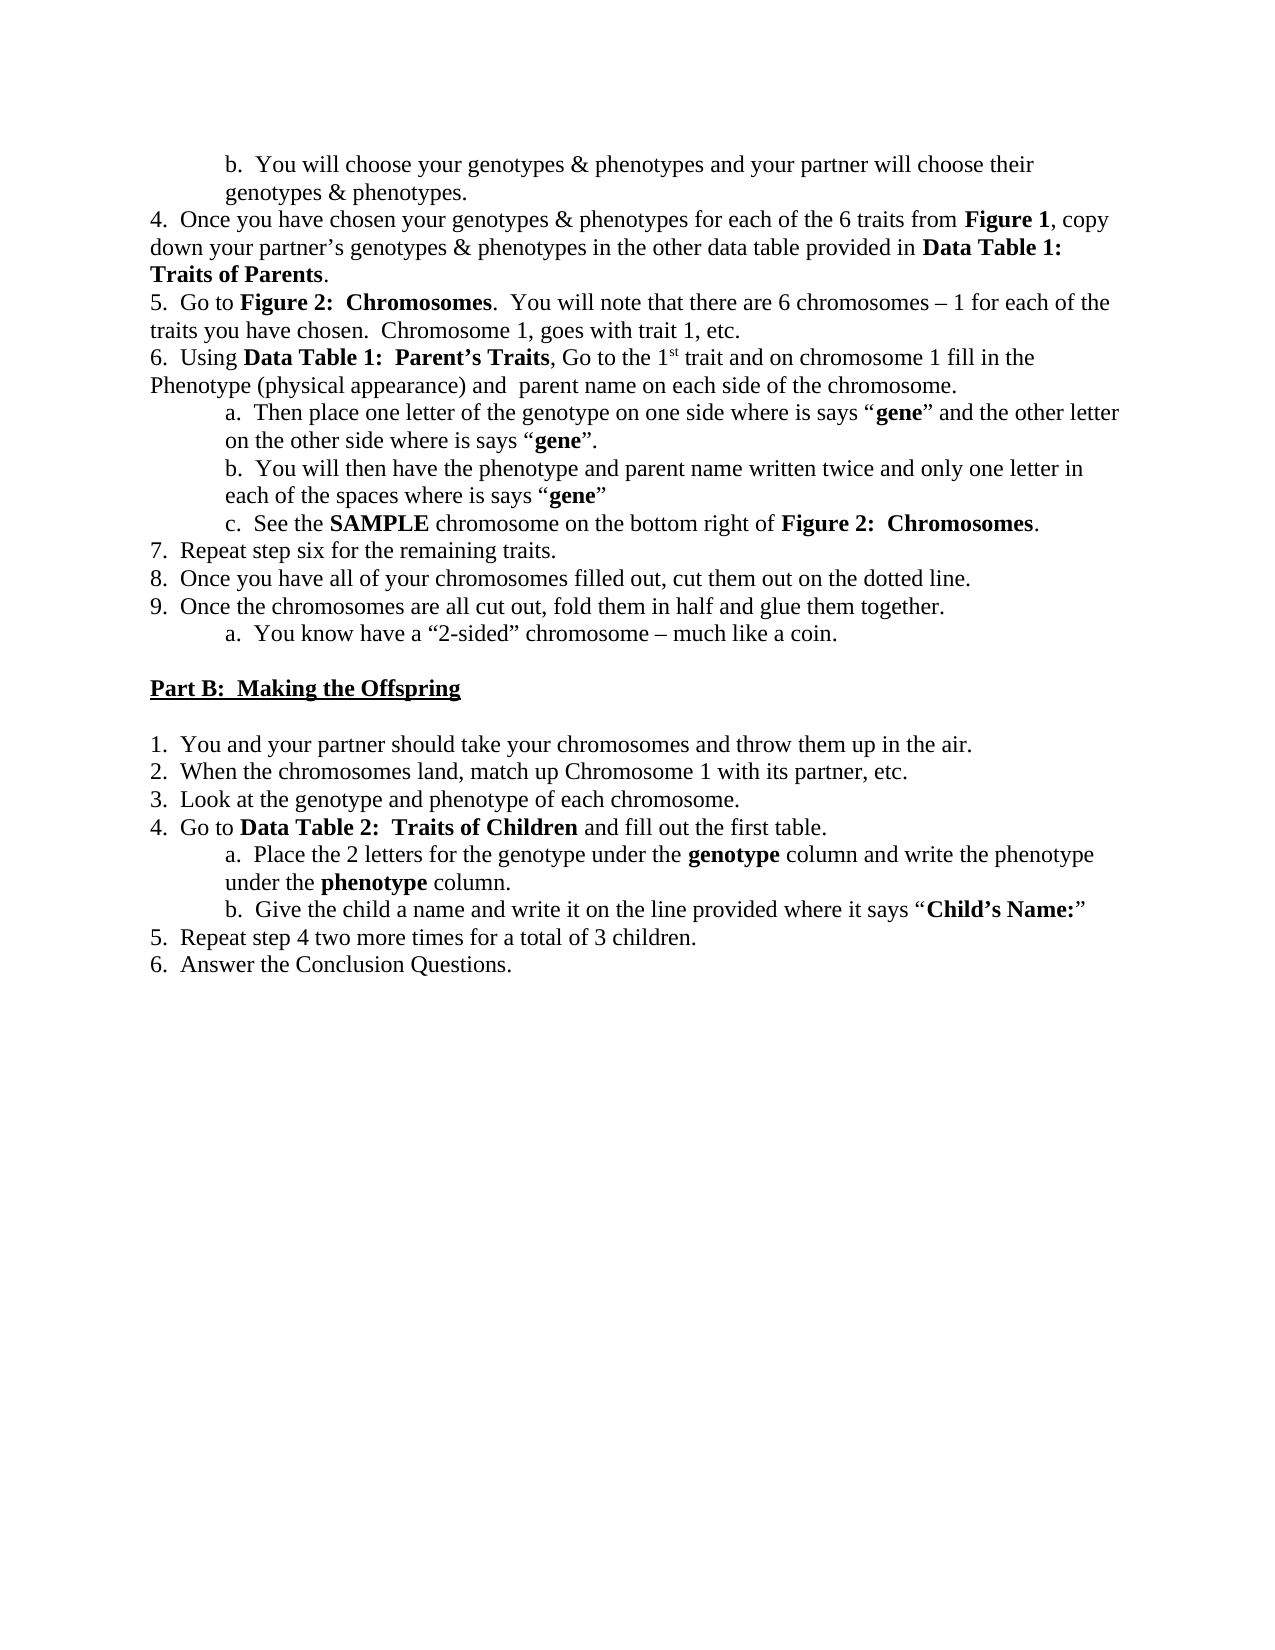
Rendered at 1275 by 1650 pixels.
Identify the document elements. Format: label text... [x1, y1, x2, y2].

text 8. Once you have all of your chromosomes filled out, cut them out on the dotted line. [150, 564, 1125, 592]
text 5. Go to Figure 2: Chromosomes. You will note that there are 6 chromosomes – 1 for each of the traits you have chosen. Chromosome 1, goes with trait 1, etc. [150, 288, 1125, 343]
text 4. Once you have chosen your genotypes & phenotypes for each of the 6 traits from Figure 1, copy down your partner’s genotypes & phenotypes in the other data table provided in Data Table 1: Traits of Parents. [150, 205, 1125, 288]
text a. You know have a “2-sided” chromosome – much like a coin. [150, 619, 1125, 647]
text a. Place the 2 letters for the genotype under the genotype column and write the phenotype under the phenotype column. [225, 840, 1125, 895]
text c. See the SAMPLE chromosome on the bottom right of Figure 2: Chromosomes. [150, 509, 1125, 536]
text 7. Repeat step six for the remaining traits. [150, 536, 1125, 564]
text Part B: Making the Offspring [150, 674, 1125, 702]
text 2. When the chromosomes land, match up Chromosome 1 with its partner, etc. [150, 757, 1125, 785]
text 9. Once the chromosomes are all cut out, fold them in half and glue them together. [150, 592, 1125, 619]
text 5. Repeat step 4 two more times for a total of 3 children. [150, 923, 1125, 951]
text b. Give the child a name and write it on the line provided where it says “Child’s Name:” [225, 895, 1125, 923]
text 1. You and your partner should take your chromosomes and throw them up in the air. [150, 730, 1125, 757]
text b. You will then have the phenotype and parent name written twice and only one letter in each of the spaces where is says “gene” [225, 454, 1125, 509]
text a. Then place one letter of the genotype on one side where is says “gene” and the other letter on the other side where is says “gene”. [225, 398, 1125, 454]
text 6. Using Data Table 1: Parent’s Traits, Go to the 1st trait and on chromosome 1 fill in the Phenotype (physical appearance) and parent name on each side of the chromosome. [150, 343, 1125, 398]
text 3. Look at the genotype and phenotype of each chromosome. [150, 785, 1125, 812]
text b. You will choose your genotypes & phenotypes and your partner will choose their genotypes & phenotypes. [225, 150, 1125, 205]
text 4. Go to Data Table 2: Traits of Children and fill out the first table. [150, 812, 1125, 840]
text 6. Answer the Conclusion Questions. [150, 951, 1125, 978]
